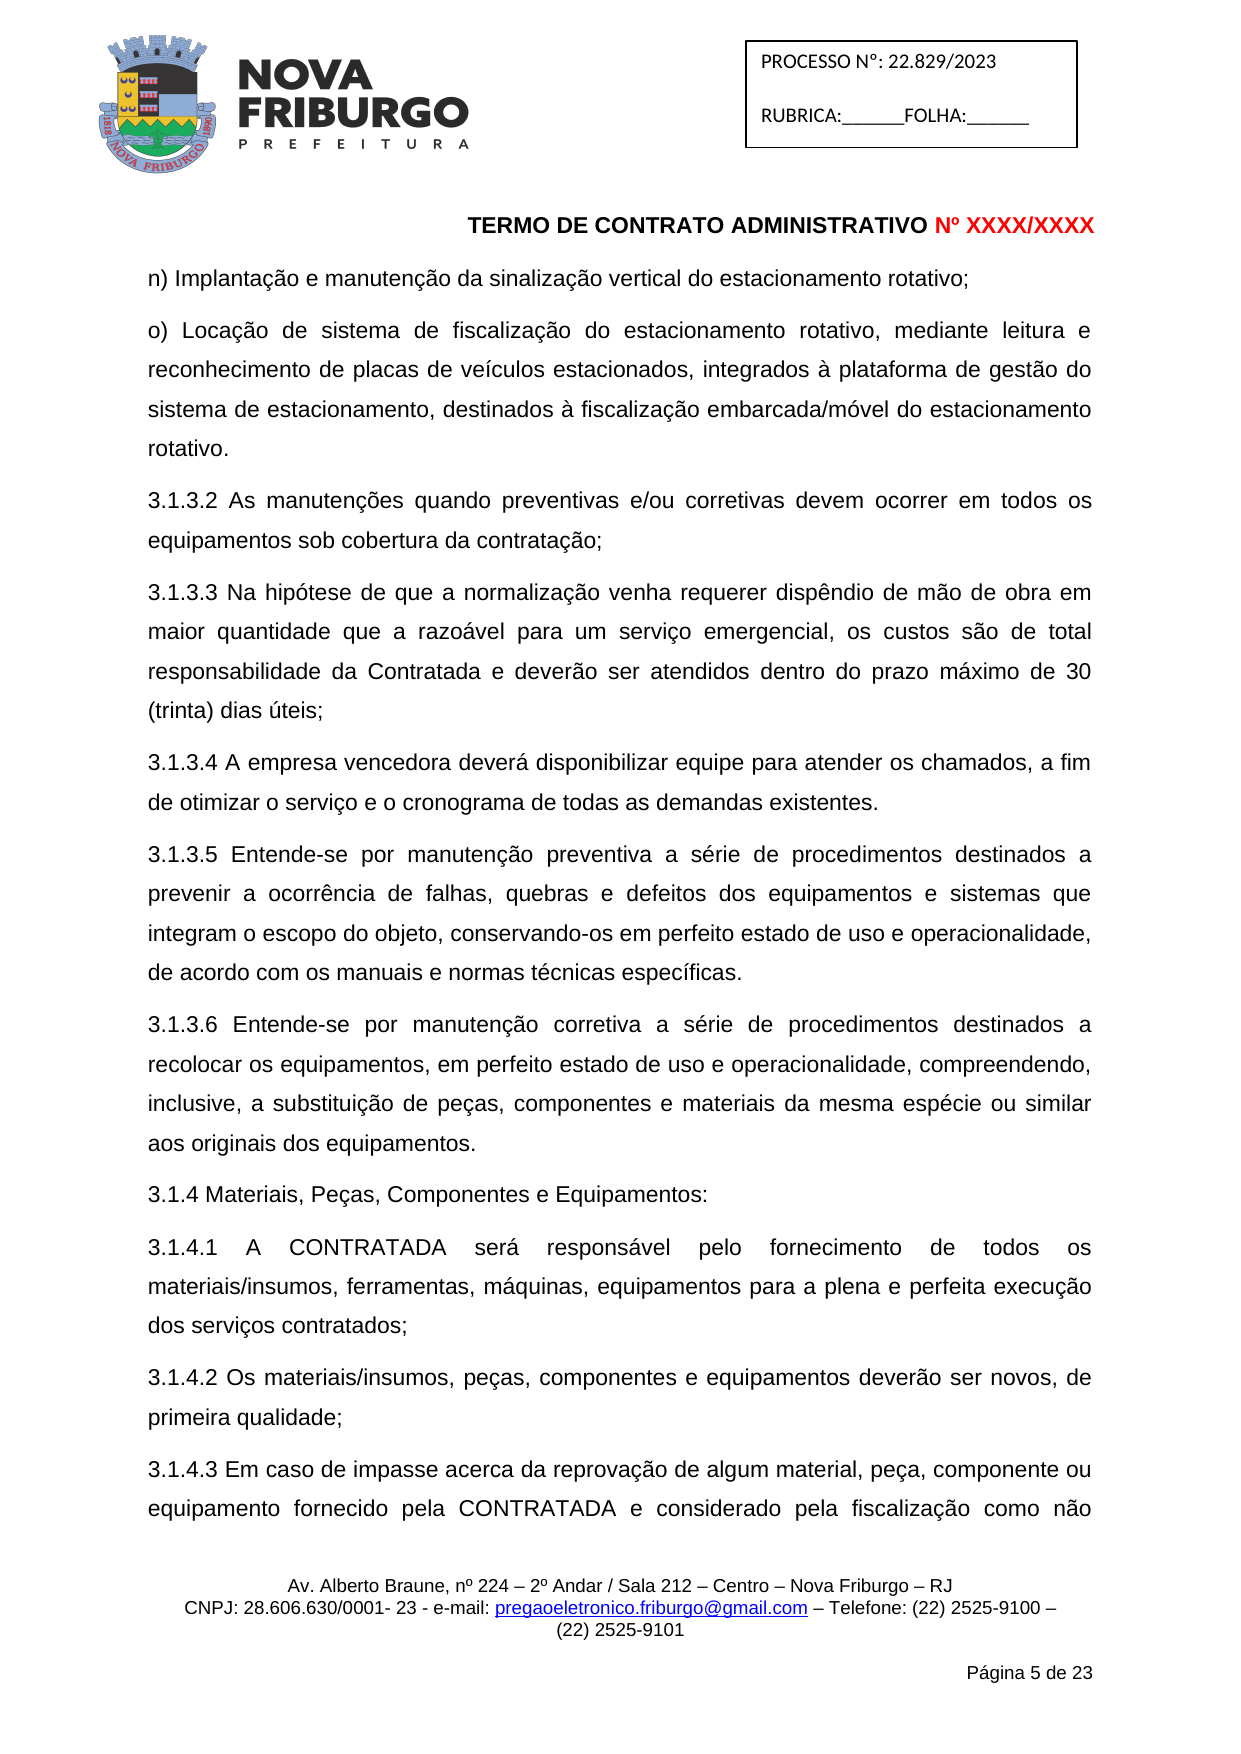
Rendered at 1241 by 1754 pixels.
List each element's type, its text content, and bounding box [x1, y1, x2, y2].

text 3.1.4.1 A CONTRATADA será responsável pelo fornecimento de todos os materiais/insumos, ferramentas, máquinas, equipamentos para a plena e perfeita execução dos serviços contratados; [148, 1233, 1092, 1339]
picture [85, 29, 482, 175]
text 3.1.3.5 Entende-se por manutenção preventiva a série de procedimentos destinados a prevenir a ocorrência de falhas, quebras e defeitos dos equipamentos e sistemas que integram o escopo do objeto, conservando-os em perfeito estado de uso e operacionalidade, de acordo com os manuais e normas técnicas específicas. [148, 841, 1092, 985]
text 3.1.4 Materiais, Peças, Componentes e Equipamentos: [148, 1181, 1092, 1208]
text o) Locação de sistema de fiscalização do estacionamento rotativo, mediante leitura e reconhecimento de placas de veículos estacionados, integrados à plataforma de gestão do sistema de estacionamento, destinados à fiscalização embarcada/móvel do estacionamento rotativo. [148, 317, 1092, 462]
text n) Implantação e manutenção da sinalização vertical do estacionamento rotativo; [148, 265, 1092, 291]
text 3.1.3.3 Na hipótese de que a normalização venha requerer dispêndio de mão de obra em maior quantidade que a razoável para um serviço emergencial, os custos são de total responsabilidade da Contratada e deverão ser atendidos dentro do prazo máximo de 30 (trinta) dias úteis; [148, 579, 1092, 723]
text 3.1.4.2 Os materiais/insumos, peças, componentes e equipamentos deverão ser novos, de primeira qualidade; [148, 1364, 1092, 1430]
text 3.1.3.4 A empresa vencedora deverá disponibilizar equipe para atender os chamados, a fim de otimizar o serviço e o cronograma de todas as demandas existentes. [148, 749, 1092, 815]
text 3.1.3.6 Entende-se por manutenção corretiva a série de procedimentos destinados a recolocar os equipamentos, em perfeito estado de uso e operacionalidade, compreendendo, inclusive, a substituição de peças, componentes e materiais da mesma espécie ou similar aos originais dos equipamentos. [148, 1011, 1092, 1156]
text 3.1.3.2 As manutenções quando preventivas e/ou corretivas devem ocorrer em todos os equipamentos sob cobertura da contratação; [148, 487, 1092, 553]
